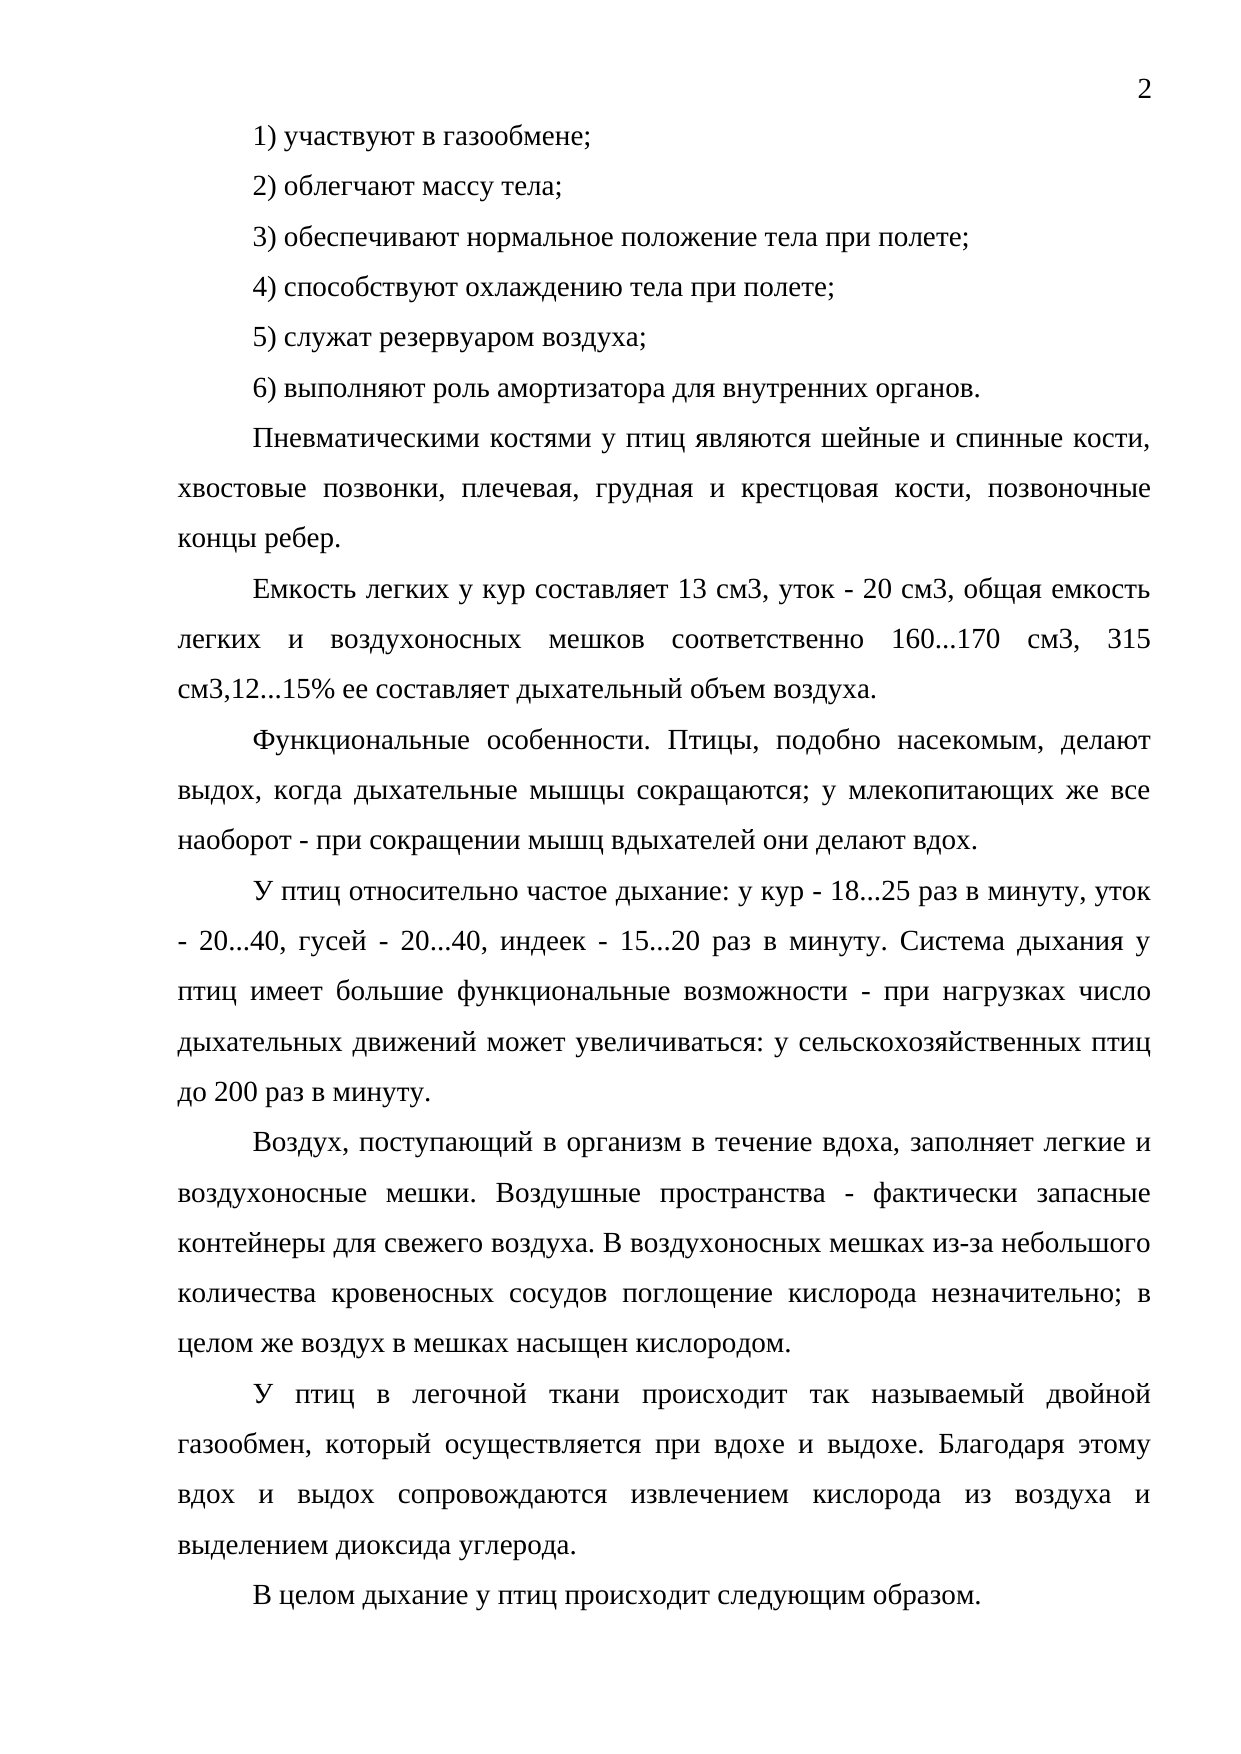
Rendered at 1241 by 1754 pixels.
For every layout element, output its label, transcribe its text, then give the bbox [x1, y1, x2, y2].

text Воздух, поступающий в организм в течение вдоха, заполняет легкие и воздухоносные мешки. Воздушные пространства - фактически запасные контейнеры для свежего воздуха. В воздухоносных мешках из-за небольшого количества кровеносных сосудов поглощение кислорода незначительно; в целом же воздух в мешках насыщен кислородом. [177, 1124, 1152, 1359]
text У птиц в легочной ткани происходит так называемый двойной газообмен, который осуществляется при вдохе и выдохе. Благодаря этому вдох и выдох сопровождаются извлечением кислорода из воздуха и выделением диоксида углерода. [177, 1376, 1152, 1560]
text Пневматическими костями у птиц являются шейные и спинные кости, хвостовые позвонки, плечевая, грудная и крестцовая кости, позвоночные концы ребер. [177, 420, 1152, 554]
text 3) обеспечивают нормальное положение тела при полете; [177, 219, 1152, 252]
text 2) облегчают массу тела; [177, 168, 1152, 202]
text 1) участвуют в газообмене; [177, 118, 1152, 152]
text Емкость легких у кур составляет 13 см3, уток - 20 см3, общая емкость легких и воздухоносных мешков соответственно 160...170 см3, 315 см3,12...15% ее составляет дыхательный объем воздуха. [177, 571, 1152, 705]
text В целом дыхание у птиц происходит следующим образом. [177, 1577, 1152, 1611]
text 4) способствуют охлаждению тела при полете; [177, 269, 1152, 303]
text Функциональные особенности. Птицы, подобно насекомым, делают выдох, когда дыхательные мышцы сокращаются; у млекопитающих же все наоборот - при сокращении мышц вдыхателей они делают вдох. [177, 722, 1152, 856]
text 6) выполняют роль амортизатора для внутренних органов. [177, 370, 1152, 403]
text У птиц относительно частое дыхание: у кур - 18...25 раз в минуту, уток - 20...40, гусей - 20...40, индеек - 15...20 раз в минуту. Система дыхания у птиц имеет большие функциональные возможности - при нагрузках число дыхательных движений может увеличиваться: у сельскохозяйственных птиц до 200 раз в минуту. [177, 873, 1152, 1108]
text 5) служат резервуаром воздуха; [177, 319, 1152, 353]
